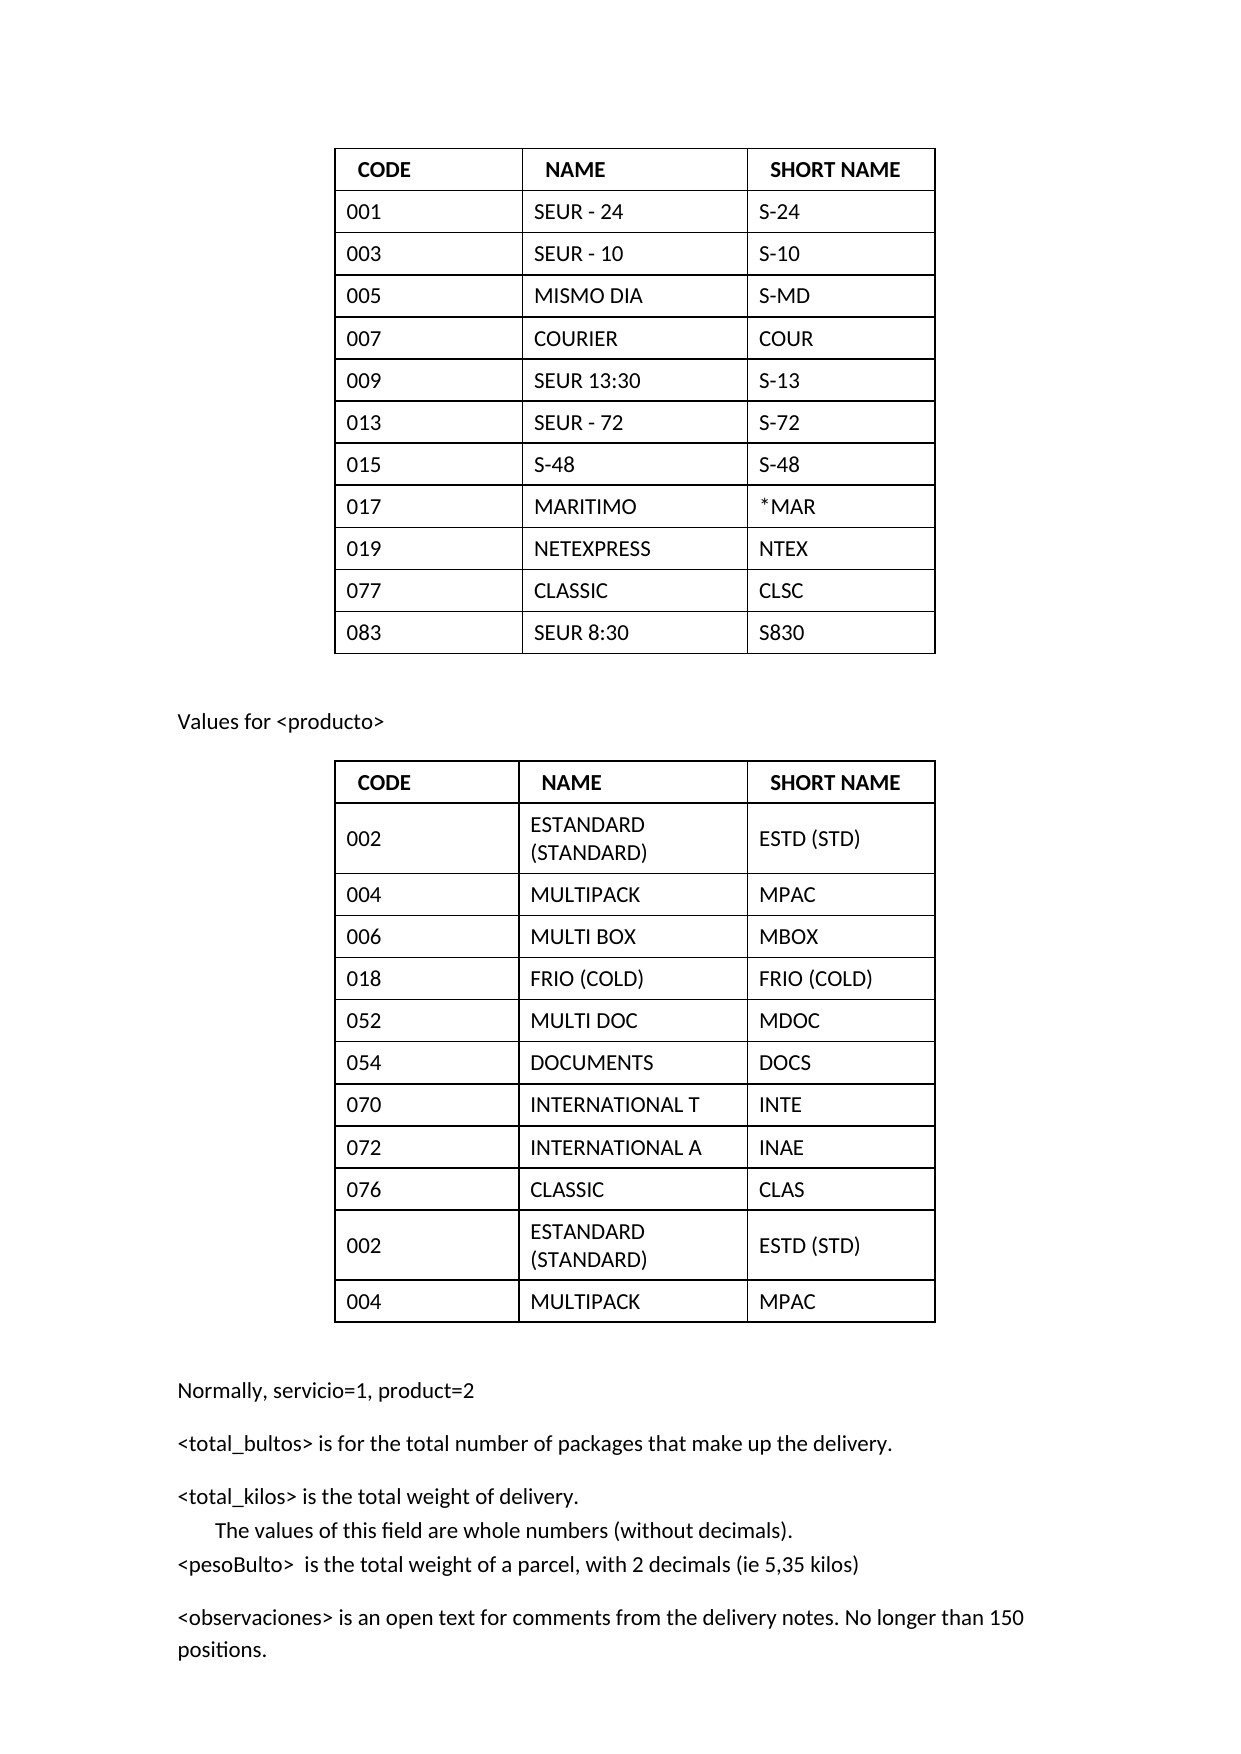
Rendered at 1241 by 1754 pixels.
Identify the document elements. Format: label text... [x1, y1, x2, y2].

table_header CODE [336, 762, 518, 802]
table_cell 004 [336, 1281, 518, 1321]
text Normally, servicio=1, product=2 [177, 1376, 1063, 1404]
table_header SHORT NAME [748, 149, 934, 190]
table_cell MULTIPACK [520, 874, 747, 914]
table_cell SEUR - 24 [523, 191, 747, 232]
table_cell S-48 [523, 444, 747, 484]
table_cell SEUR - 10 [523, 233, 747, 274]
table_cell INTERNATIONAL T [520, 1085, 747, 1125]
table_cell 002 [336, 1211, 518, 1279]
table_cell SEUR 13:30 [523, 360, 747, 400]
table_cell S-72 [748, 402, 934, 442]
table_cell 013 [336, 402, 522, 442]
table_cell 054 [336, 1042, 518, 1083]
table_cell MARITIMO [523, 486, 747, 526]
table_cell MISMO DIA [523, 276, 747, 316]
table_cell 001 [336, 191, 522, 232]
table_cell 077 [336, 570, 522, 611]
table_cell NETEXPRESS [523, 528, 747, 568]
table_header NAME [520, 762, 747, 802]
table_cell CLSC [748, 570, 934, 611]
text <observaciones> is an open text for comments from the delivery notes. No longer than 150 positions. [177, 1603, 1063, 1664]
table_cell ESTD (STD) [748, 804, 934, 872]
table_cell 052 [336, 1000, 518, 1041]
table_cell 009 [336, 360, 522, 400]
table_cell S-24 [748, 191, 934, 232]
table_cell DOCS [748, 1042, 934, 1083]
table_cell *MAR [748, 486, 934, 526]
table_cell 072 [336, 1127, 518, 1167]
table_cell SEUR - 72 [523, 402, 747, 442]
table_cell 019 [336, 528, 522, 568]
table_header SHORT NAME [748, 762, 934, 802]
table_cell DOCUMENTS [520, 1042, 747, 1083]
table_cell ESTANDARD (STANDARD) [520, 804, 747, 872]
table_cell 017 [336, 486, 522, 526]
text <total_bultos> is for the total number of packages that make up the delivery. [177, 1429, 1063, 1457]
table_cell MBOX [748, 916, 934, 957]
table_cell INAE [748, 1127, 934, 1167]
table_cell S830 [748, 612, 934, 653]
table_cell S-MD [748, 276, 934, 316]
table_cell INTE [748, 1085, 934, 1125]
table_cell ESTD (STD) [748, 1211, 934, 1279]
table_cell MPAC [748, 1281, 934, 1321]
table_cell CLASSIC [520, 1169, 747, 1209]
table_cell 005 [336, 276, 522, 316]
text <pesoBulto> is the total weight of a parcel, with 2 decimals (ie 5,35 kilos) [177, 1550, 1063, 1578]
table_cell NTEX [748, 528, 934, 568]
table_cell COUR [748, 318, 934, 358]
table_cell 070 [336, 1085, 518, 1125]
table_cell 004 [336, 874, 518, 914]
table_cell 076 [336, 1169, 518, 1209]
table_cell 007 [336, 318, 522, 358]
table_cell 006 [336, 916, 518, 957]
table_cell MPAC [748, 874, 934, 914]
table_cell INTERNATIONAL A [520, 1127, 747, 1167]
table_cell ESTANDARD (STANDARD) [520, 1211, 747, 1279]
table_cell 003 [336, 233, 522, 274]
table_header NAME [523, 149, 747, 190]
table_cell MULTI BOX [520, 916, 747, 957]
text The values of this field are whole numbers (without decimals). [215, 1516, 1063, 1544]
table_cell CLASSIC [523, 570, 747, 611]
table_cell MULTI DOC [520, 1000, 747, 1041]
table_cell S-10 [748, 233, 934, 274]
text <total_kilos> is the total weight of delivery. [177, 1482, 1063, 1510]
table_cell 083 [336, 612, 522, 653]
table_cell FRIO (COLD) [748, 958, 934, 999]
table_cell SEUR 8:30 [523, 612, 747, 653]
table_header CODE [336, 149, 522, 190]
table_cell FRIO (COLD) [520, 958, 747, 999]
table_cell MDOC [748, 1000, 934, 1041]
table_cell S-13 [748, 360, 934, 400]
table_cell COURIER [523, 318, 747, 358]
table_cell 018 [336, 958, 518, 999]
table_cell CLAS [748, 1169, 934, 1209]
table_cell MULTIPACK [520, 1281, 747, 1321]
table_cell 002 [336, 804, 518, 872]
table_cell S-48 [748, 444, 934, 484]
text Values for <producto> [177, 707, 1063, 735]
table_cell 015 [336, 444, 522, 484]
